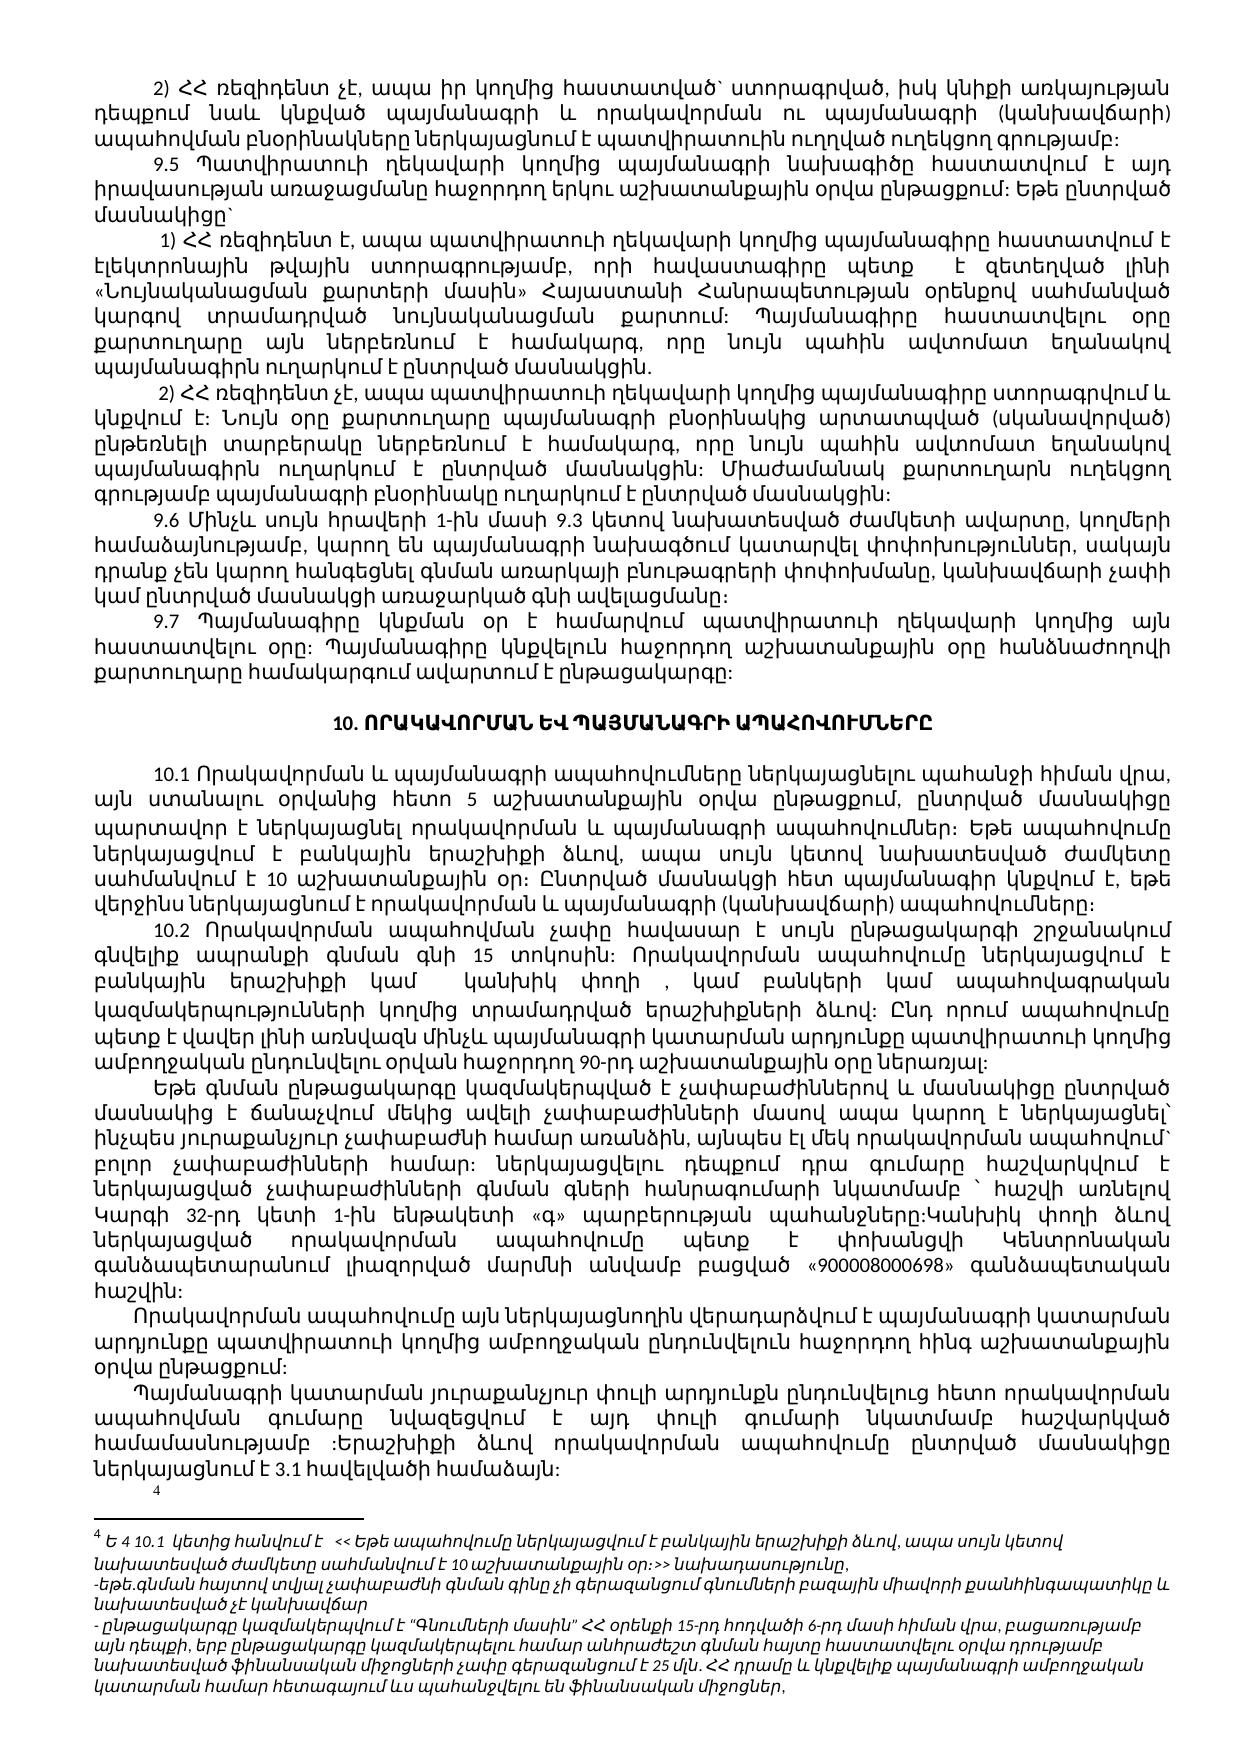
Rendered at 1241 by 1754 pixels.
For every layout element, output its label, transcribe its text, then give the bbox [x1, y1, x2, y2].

text Եթե գնման ընթացակարգը կազմակերպված է չափաբաժիններով և մասնակիցը ընտրված մասնակից է ճանաչվում մեկից ավելի չափաբաժինների մասով ապա կարող է ներկայացնել՝ ինչպես յուրաքանչյուր չափաբաժնի համար առանձին, այնպես էլ մեկ որակավորման ապահովում` բոլոր չափաբաժինների համար: ներկայացվելու դեպքում դրա գումարը հաշվարկվում է ներկայացված չափաբաժինների գնման գների հանրագումարի նկատմամբ ՝ հաշվի առնելով Կարգի 32-րդ կետի 1-ին ենթակետի «գ» պարբերության պահանջները:Կանխիկ փողի ձևով ներկայացված որակավորման ապահովումը պետք է փոխանցվի Կենտրոնական գանձապետարանում լիազորված մարմնի անվամբ բացված «900008000698» գանձապետական հաշվին: [94, 1075, 1171, 1303]
text 2) ՀՀ ռեզիդենտ չէ, ապա պատվիրատուի ղեկավարի կողմից պայմանագիրը ստորագրվում և կնքվում է: Նույն օրը քարտուղարը պայմանագրի բնօրինակից արտատպված (սկանավորված) ընթեռնելի տարբերակը ներբեռնում է համակարգ, որը նույն պահին ավտոմատ եղանակով պայմանագիրն ուղարկում է ընտրված մասնակցին: Միաժամանակ քարտուղարն ուղեկցող գրությամբ պայմանագրի բնօրինակը ուղարկում է ընտրված մասնակցին: [94, 380, 1171, 507]
text 10.2 Որակավորման ապահովման չափը հավասար է սույն ընթացակարգի շրջանակում գնվելիք ապրանքի գնման գնի 15 տոկոսին: Որակավորման ապահովումը ներկայացվում է բանկային երաշխիքի կամ կանխիկ փողի , կամ բանկերի կամ ապահովագրական կազմակերպությունների կողմից տրամադրված երաշխիքների ձևով: Ընդ որում ապահովումը պետք է վավեր լինի առնվազն մինչև պայմանագրի կատարման արդյունքը պատվիրատուի կողմից ամբողջական ընդունվելու օրվան հաջորդող 90-րդ աշխատանքային օրը ներառյալ: [94, 917, 1171, 1075]
text 1) ՀՀ ռեզիդենտ է, ապա պատվիրատուի ղեկավարի կողմից պայմանագիրը հաստատվում է էլեկտրոնային թվային ստորագրությամբ, որի հավաստագիրը պետք է զետեղված լինի «Նույնականացման քարտերի մասին» Հայաստանի Հանրապետության օրենքով սահմանված կարգով տրամադրված նույնականացման քարտում: Պայմանագիրը հաստատվելու օրը քարտուղարը այն ներբեռնում է համակարգ, որը նույն պահին ավտոմատ եղանակով պայմանագիրն ուղարկում է ընտրված մասնակցին. [94, 227, 1171, 380]
text 9.6 Մինչև սույն հրավերի 1-ին մասի 9.3 կետով նախատեսված ժամկետի ավարտը, կողմերի համաձայնությամբ, կարող են պայմանագրի նախագծում կատարվել փոփոխություններ, սակայն դրանք չեն կարող հանգեցնել գնման առարկայի բնութագրերի փոփոխմանը, կանխավճարի չափի կամ ընտրված մասնակցի առաջարկած գնի ավելացմանը։ [94, 507, 1171, 609]
text 9.5 Պատվիրատուի ղեկավարի կողմից պայմանագրի նախագիծը հաստատվում է այդ իրավասության առաջացմանը հաջորդող երկու աշխատանքային օրվա ընթացքում: Եթե ընտրված մասնակիցը` [94, 151, 1171, 227]
text Որակավորման ապահովումը այն ներկայացնողին վերադարձվում է պայմանագրի կատարման արդյունքը պատվիրատուի կողմից ամբողջական ընդունվելուն հաջորդող հինգ աշխատանքային օրվա ընթացքում: [94, 1303, 1171, 1380]
text Պայմանագրի կատարման յուրաքանչյուր փուլի արդյունքն ընդունվելուց հետո որակավորման ապահովման գումարը նվազեցվում է այդ փուլի գումարի նկատմամբ հաշվարկված համամասնությամբ :Երաշխիքի ձևով որակավորման ապահովումը ընտրված մասնակիցը ներկայացնում է 3.1 հավելվածի համաձայն: [94, 1380, 1171, 1481]
text 9.7 Պայմանագիրը կնքման օր է համարվում պատվիրատուի ղեկավարի կողմից այն հաստատվելու օրը: Պայմանագիրը կնքվելուն հաջորդող աշխատանքային օրը հանձնաժողովի քարտուղարը համակարգում ավարտում է ընթացակարգը: [94, 609, 1171, 685]
text 2) ՀՀ ռեզիդենտ չէ, ապա իր կողմից հաստատված` ստորագրված, իսկ կնիքի առկայության դեպքում նաև կնքված պայմանագրի և որակավորման ու պայմանագրի (կանխավճարի) ապահովման բնօրինակները ներկայացնում է պատվիրատուին ուղղված ուղեկցող գրությամբ: [94, 75, 1171, 151]
text 10.1 Որակավորման և պայմանագրի ապահովումները ներկայացնելու պահանջի հիման վրա, այն ստանալու օրվանից հետո 5 աշխատանքային օրվա ընթացքում, ընտրված մասնակիցը պարտավոր է ներկայացնել որակավորման և պայմանագրի ապահովումներ։ Եթե ապահովումը ներկայացվում է բանկային երաշխիքի ձևով, ապա սույն կետով նախատեսված ժամկետը սահմանվում է 10 աշխատանքային օր։ Ընտրված մասնակցի հետ պայմանագիր կնքվում է, եթե վերջինս ներկայացնում է որակավորման և պայմանագրի (կանխավճարի) ապահովումները։ [94, 761, 1171, 917]
text 10. ՈՐԱԿԱՎՈՐՄԱՆ ԵՎ ՊԱՅՄԱՆԱԳՐԻ ԱՊԱՀՈՎՈՒՄՆԵՐԸ [94, 710, 1171, 736]
